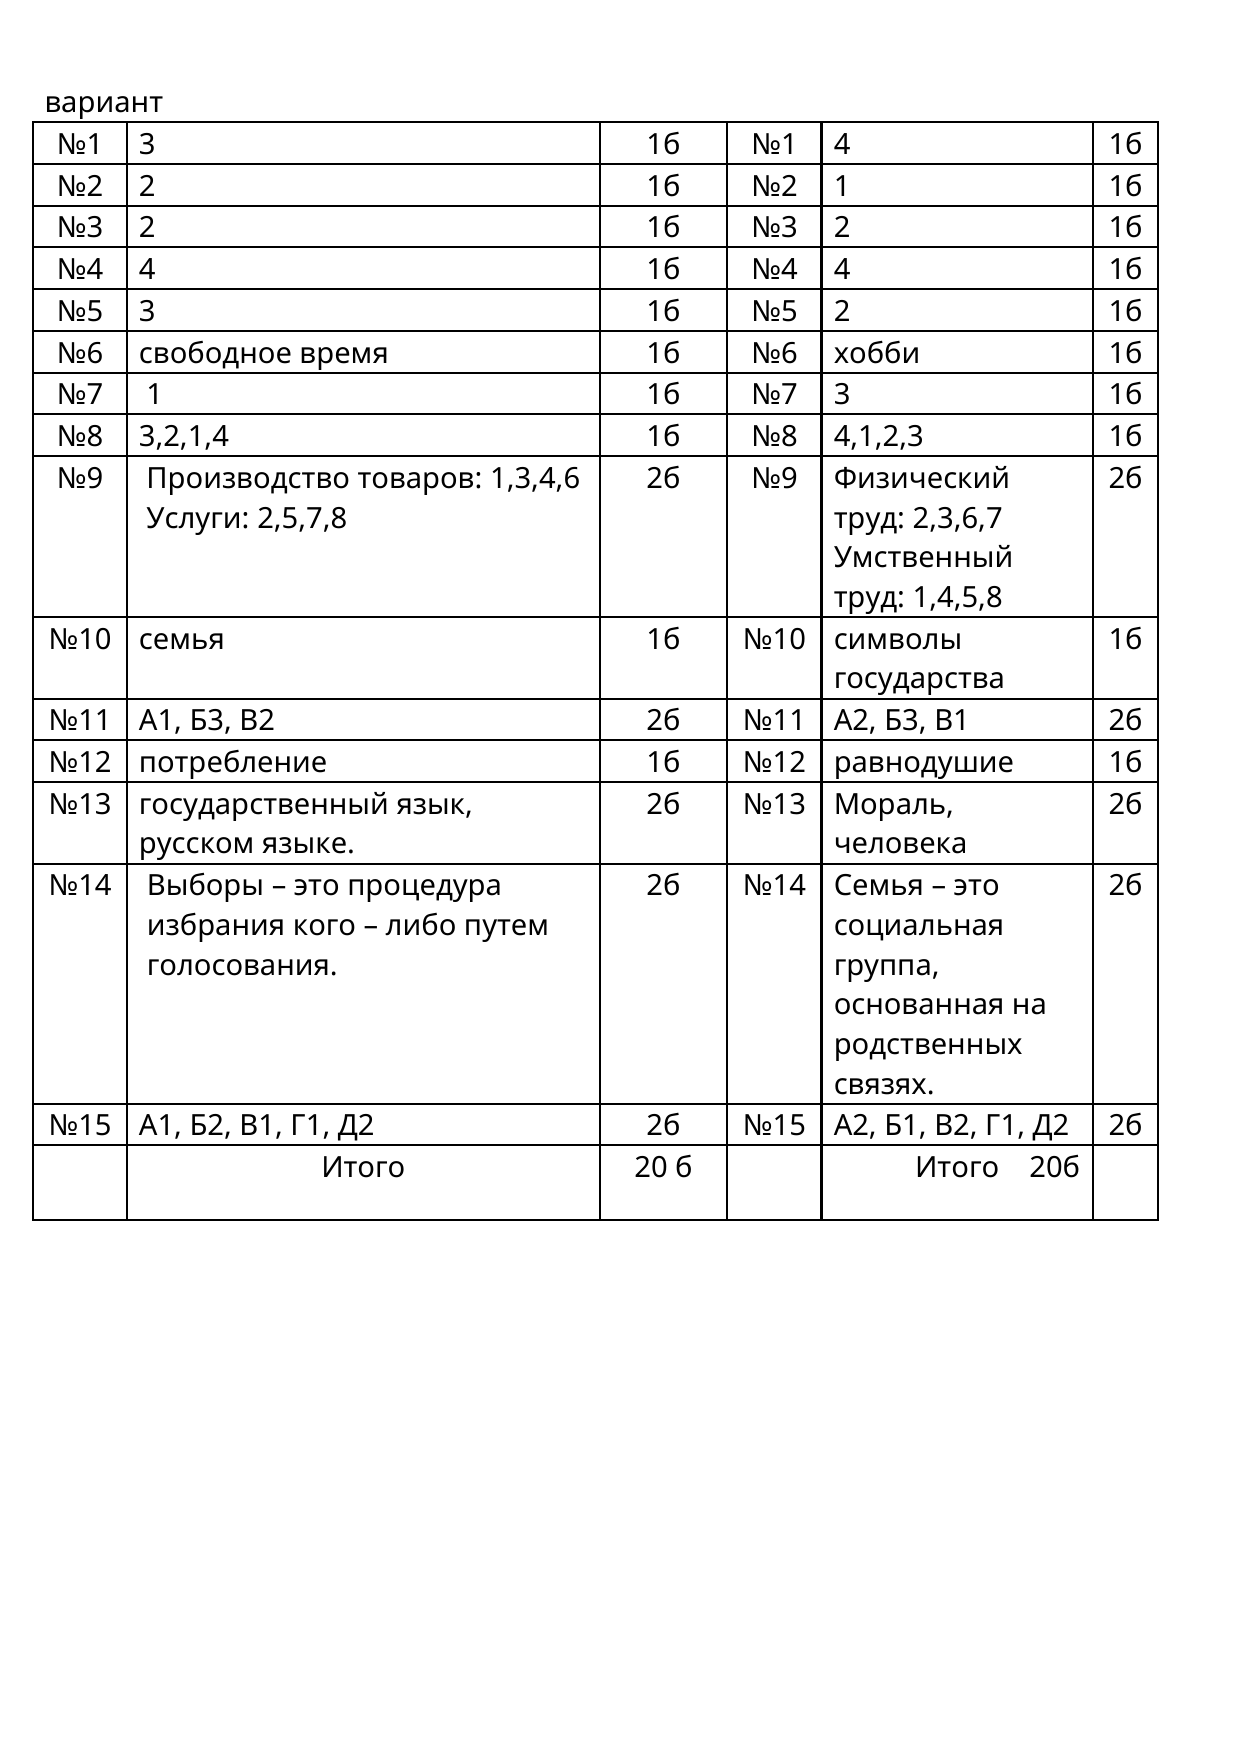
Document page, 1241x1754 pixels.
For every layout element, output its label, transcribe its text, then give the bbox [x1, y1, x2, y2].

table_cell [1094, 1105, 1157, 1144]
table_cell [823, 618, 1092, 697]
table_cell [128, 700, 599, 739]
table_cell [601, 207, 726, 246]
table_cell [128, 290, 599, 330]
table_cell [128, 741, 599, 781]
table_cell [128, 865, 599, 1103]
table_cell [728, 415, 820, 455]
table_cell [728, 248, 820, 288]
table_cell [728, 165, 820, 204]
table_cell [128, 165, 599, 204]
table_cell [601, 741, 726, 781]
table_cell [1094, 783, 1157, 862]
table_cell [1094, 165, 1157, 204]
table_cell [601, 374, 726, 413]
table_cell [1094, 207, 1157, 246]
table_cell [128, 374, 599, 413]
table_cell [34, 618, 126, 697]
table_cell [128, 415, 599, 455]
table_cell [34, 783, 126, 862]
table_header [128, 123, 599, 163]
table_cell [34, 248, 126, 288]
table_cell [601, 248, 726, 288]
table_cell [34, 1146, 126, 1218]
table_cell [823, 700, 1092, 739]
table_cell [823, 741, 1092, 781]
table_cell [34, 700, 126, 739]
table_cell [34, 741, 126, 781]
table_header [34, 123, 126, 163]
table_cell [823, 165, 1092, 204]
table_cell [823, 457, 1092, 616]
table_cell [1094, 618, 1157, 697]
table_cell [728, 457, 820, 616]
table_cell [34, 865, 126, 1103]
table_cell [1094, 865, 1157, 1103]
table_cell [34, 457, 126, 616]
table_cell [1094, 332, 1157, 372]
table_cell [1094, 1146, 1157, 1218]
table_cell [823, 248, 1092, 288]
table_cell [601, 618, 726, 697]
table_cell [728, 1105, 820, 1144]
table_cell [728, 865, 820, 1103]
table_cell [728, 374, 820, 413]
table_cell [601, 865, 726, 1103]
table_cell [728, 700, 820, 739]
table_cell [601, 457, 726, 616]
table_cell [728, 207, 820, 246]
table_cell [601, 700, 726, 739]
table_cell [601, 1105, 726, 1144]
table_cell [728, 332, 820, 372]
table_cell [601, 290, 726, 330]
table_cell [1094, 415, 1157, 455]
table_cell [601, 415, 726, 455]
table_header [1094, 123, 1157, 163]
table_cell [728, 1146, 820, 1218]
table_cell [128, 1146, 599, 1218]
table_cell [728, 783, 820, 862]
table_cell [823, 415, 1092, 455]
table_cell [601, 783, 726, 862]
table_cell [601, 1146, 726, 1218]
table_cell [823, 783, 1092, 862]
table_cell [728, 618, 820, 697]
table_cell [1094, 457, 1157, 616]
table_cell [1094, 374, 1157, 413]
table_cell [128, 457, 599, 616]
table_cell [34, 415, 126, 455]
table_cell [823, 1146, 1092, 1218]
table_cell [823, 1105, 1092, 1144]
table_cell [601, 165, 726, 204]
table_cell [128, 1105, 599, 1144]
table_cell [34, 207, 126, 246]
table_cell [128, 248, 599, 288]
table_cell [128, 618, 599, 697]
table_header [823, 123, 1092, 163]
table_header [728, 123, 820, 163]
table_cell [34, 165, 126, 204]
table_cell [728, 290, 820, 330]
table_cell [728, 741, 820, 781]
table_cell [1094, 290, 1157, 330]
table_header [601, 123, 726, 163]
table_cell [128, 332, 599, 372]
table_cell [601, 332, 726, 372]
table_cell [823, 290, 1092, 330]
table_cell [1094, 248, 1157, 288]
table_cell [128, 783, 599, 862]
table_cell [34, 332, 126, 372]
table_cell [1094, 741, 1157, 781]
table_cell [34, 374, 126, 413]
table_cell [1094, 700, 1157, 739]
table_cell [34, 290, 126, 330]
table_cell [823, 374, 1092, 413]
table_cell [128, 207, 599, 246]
text 1 вариант 2 вариант [44, 81, 1211, 121]
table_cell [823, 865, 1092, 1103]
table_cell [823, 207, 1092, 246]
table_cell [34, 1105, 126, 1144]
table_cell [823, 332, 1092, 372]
